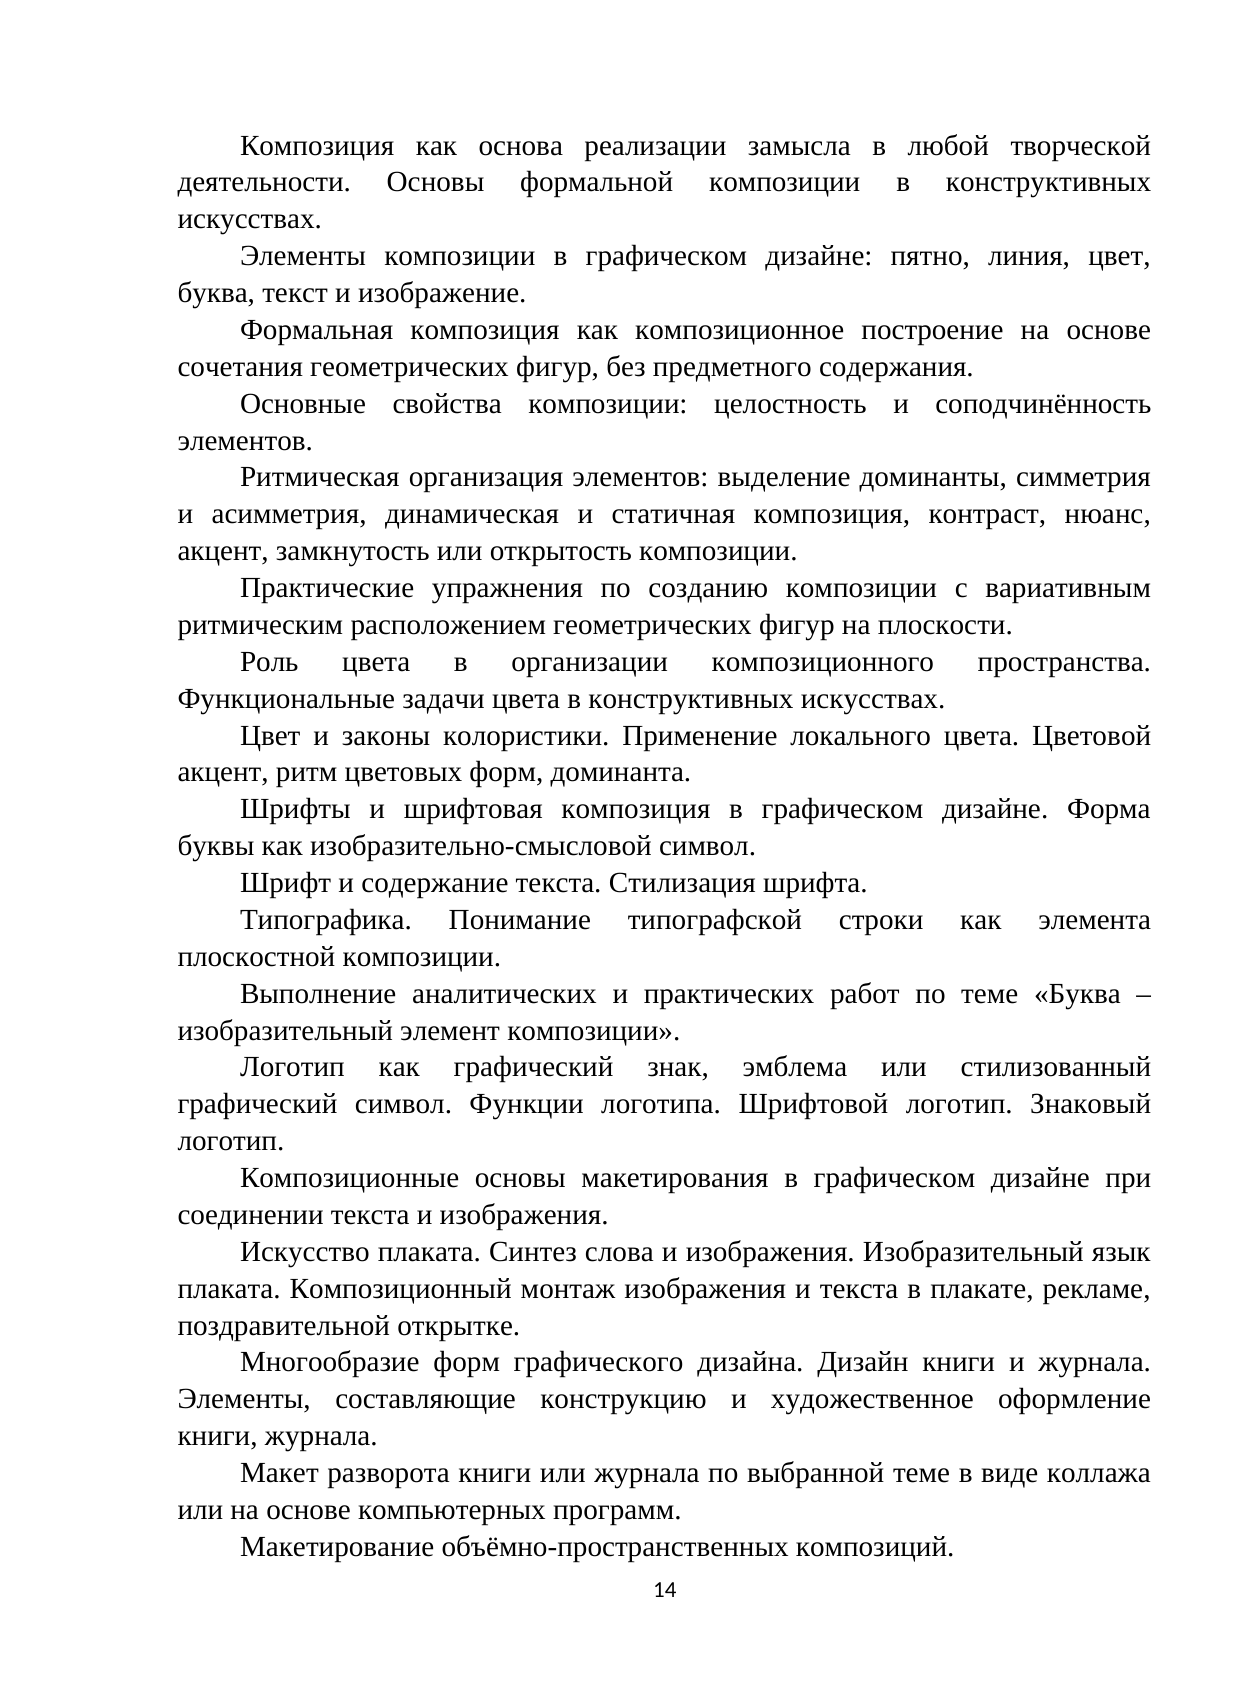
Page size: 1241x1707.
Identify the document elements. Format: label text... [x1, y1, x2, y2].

text Многообразие форм графического дизайна. Дизайн книги и журнала. Элементы, составляющие конструкцию и художественное оформление книги, журнала. [177, 1344, 1152, 1452]
text Практические упражнения по созданию композиции с вариативным ритмическим расположением геометрических фигур на плоскости. [177, 570, 1152, 641]
text Ритмическая организация элементов: выделение доминанты, симметрия и асимметрия, динамическая и статичная композиция, контраст, нюанс, акцент, замкнутость или открытость композиции. [177, 459, 1152, 567]
text Шрифты и шрифтовая композиция в графическом дизайне. Форма буквы как изобразительно-смысловой символ. [177, 791, 1152, 862]
text Типографика. Понимание типографской строки как элемента плоскостной композиции. [177, 902, 1152, 972]
text Композиция как основа реализации замысла в любой творческой деятельности. Основы формальной композиции в конструктивных искусствах. [177, 128, 1152, 235]
text Композиционные основы макетирования в графическом дизайне при соединении текста и изображения. [177, 1160, 1152, 1231]
text Цвет и законы колористики. Применение локального цвета. Цветовой акцент, ритм цветовых форм, доминанта. [177, 718, 1152, 788]
text Выполнение аналитических и практических работ по теме «Буква – изобразительный элемент композиции». [177, 976, 1152, 1046]
text Основные свойства композиции: целостность и соподчинённость элементов. [177, 386, 1152, 456]
text Роль цвета в организации композиционного пространства. Функциональные задачи цвета в конструктивных искусствах. [177, 644, 1152, 714]
text Элементы композиции в графическом дизайне: пятно, линия, цвет, буква, текст и изображение. [177, 238, 1152, 309]
text Логотип как графический знак, эмблема или стилизованный графический символ. Функции логотипа. Шрифтовой логотип. Знаковый логотип. [177, 1049, 1152, 1157]
text Макетирование объёмно-пространственных композиций. [177, 1529, 1152, 1562]
text Формальная композиция как композиционное построение на основе сочетания геометрических фигур, без предметного содержания. [177, 312, 1152, 382]
text Шрифт и содержание текста. Стилизация шрифта. [177, 865, 1152, 899]
text Макет разворота книги или журнала по выбранной теме в виде коллажа или на основе компьютерных программ. [177, 1455, 1152, 1526]
text Искусство плаката. Синтез слова и изображения. Изобразительный язык плаката. Композиционный монтаж изображения и текста в плакате, рекламе, поздравительной открытке. [177, 1234, 1152, 1341]
